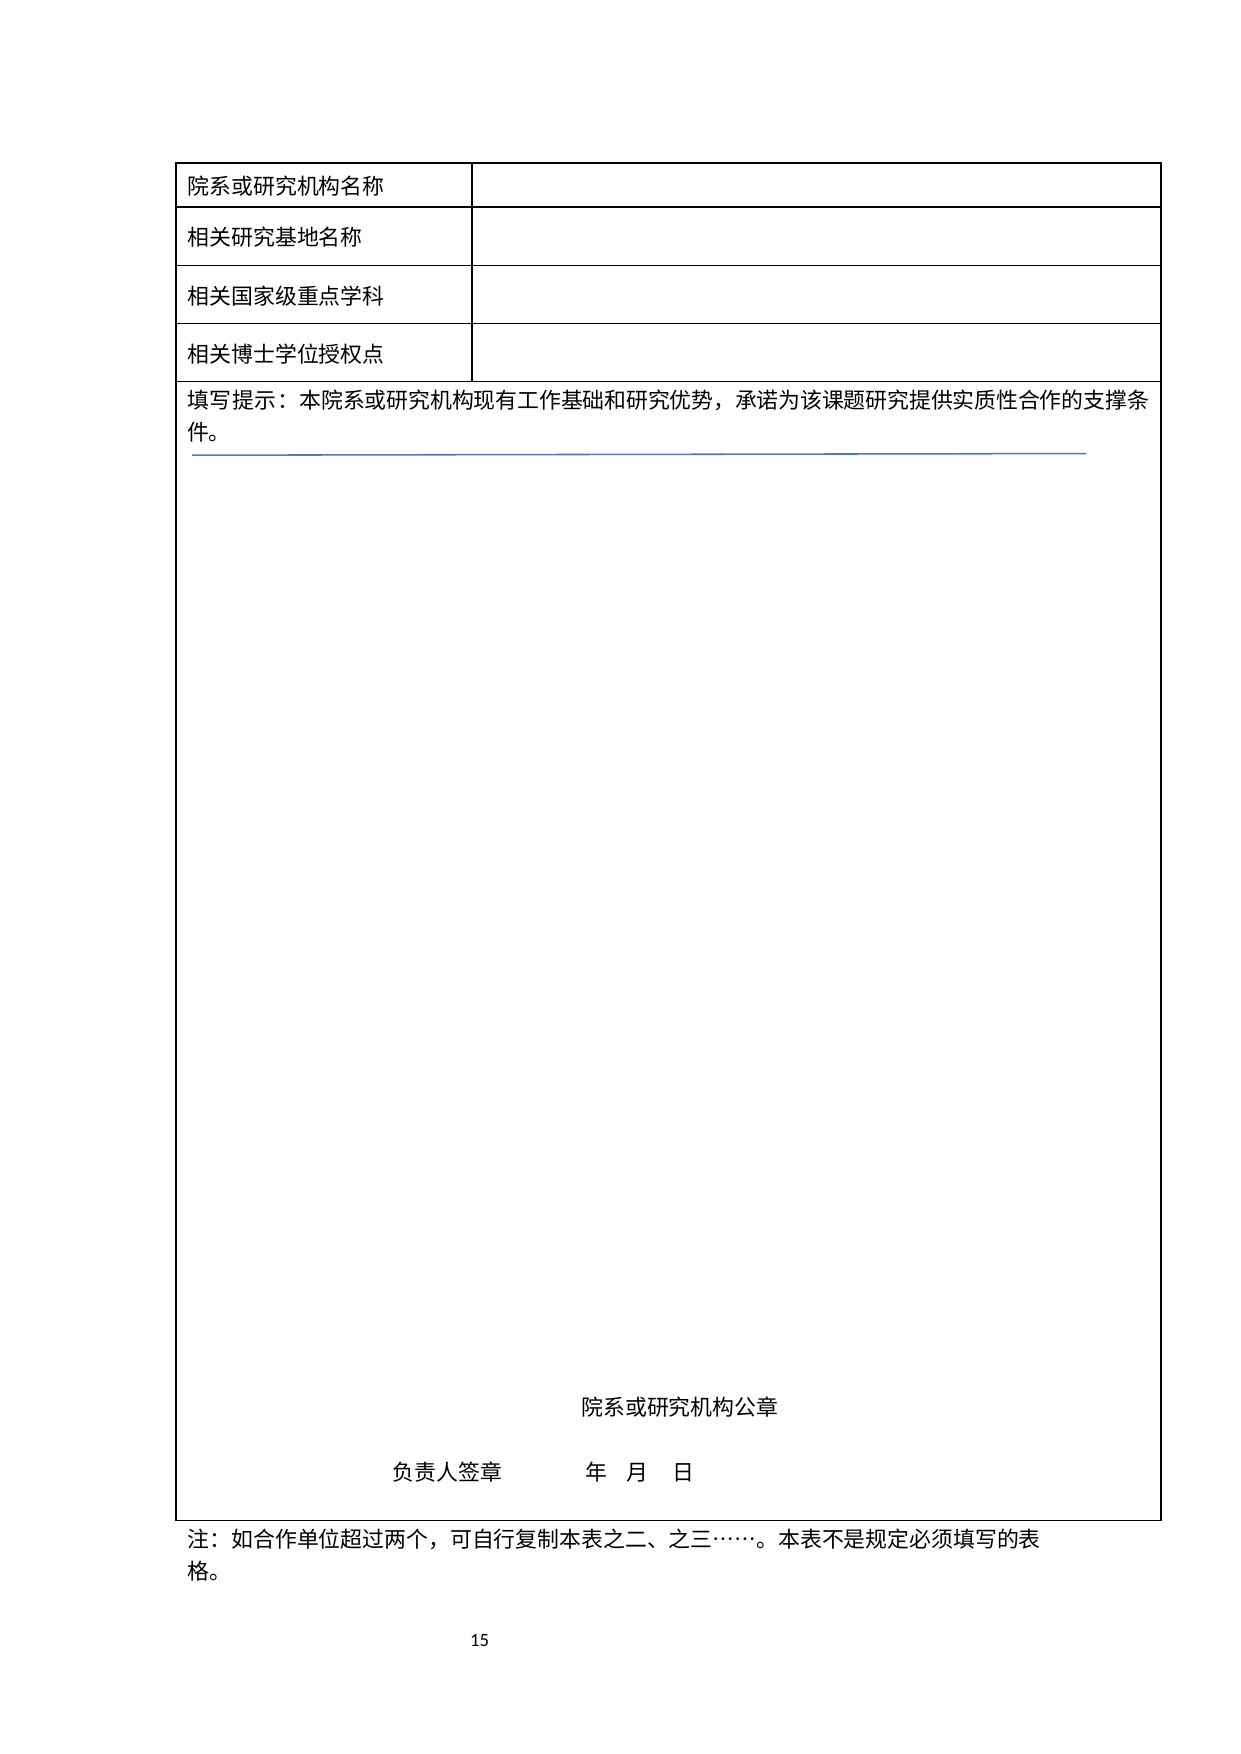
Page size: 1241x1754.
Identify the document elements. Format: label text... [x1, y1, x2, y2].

table_cell 相关博士学位授权点 [177, 324, 471, 381]
table_cell 相关国家级重点学科 [177, 266, 471, 323]
table_header 院系或研究机构名称 [177, 164, 471, 206]
text 注：如合作单位超过两个，可自行复制本表之二、之三……。本表不是规定必须填写的表格。 [187, 1521, 1053, 1586]
table_cell [473, 266, 1160, 323]
table_cell [473, 324, 1160, 381]
table_cell 相关研究基地名称 [177, 208, 471, 265]
table_cell [473, 208, 1160, 265]
table_header [473, 164, 1160, 206]
table_cell 填写提示：本院系或研究机构现有工作基础和研究优势，承诺为该课题研究提供实质性合作的支撑条件。 院系或研究机构公章 负责人签章 年 月 日 [177, 382, 1160, 1520]
